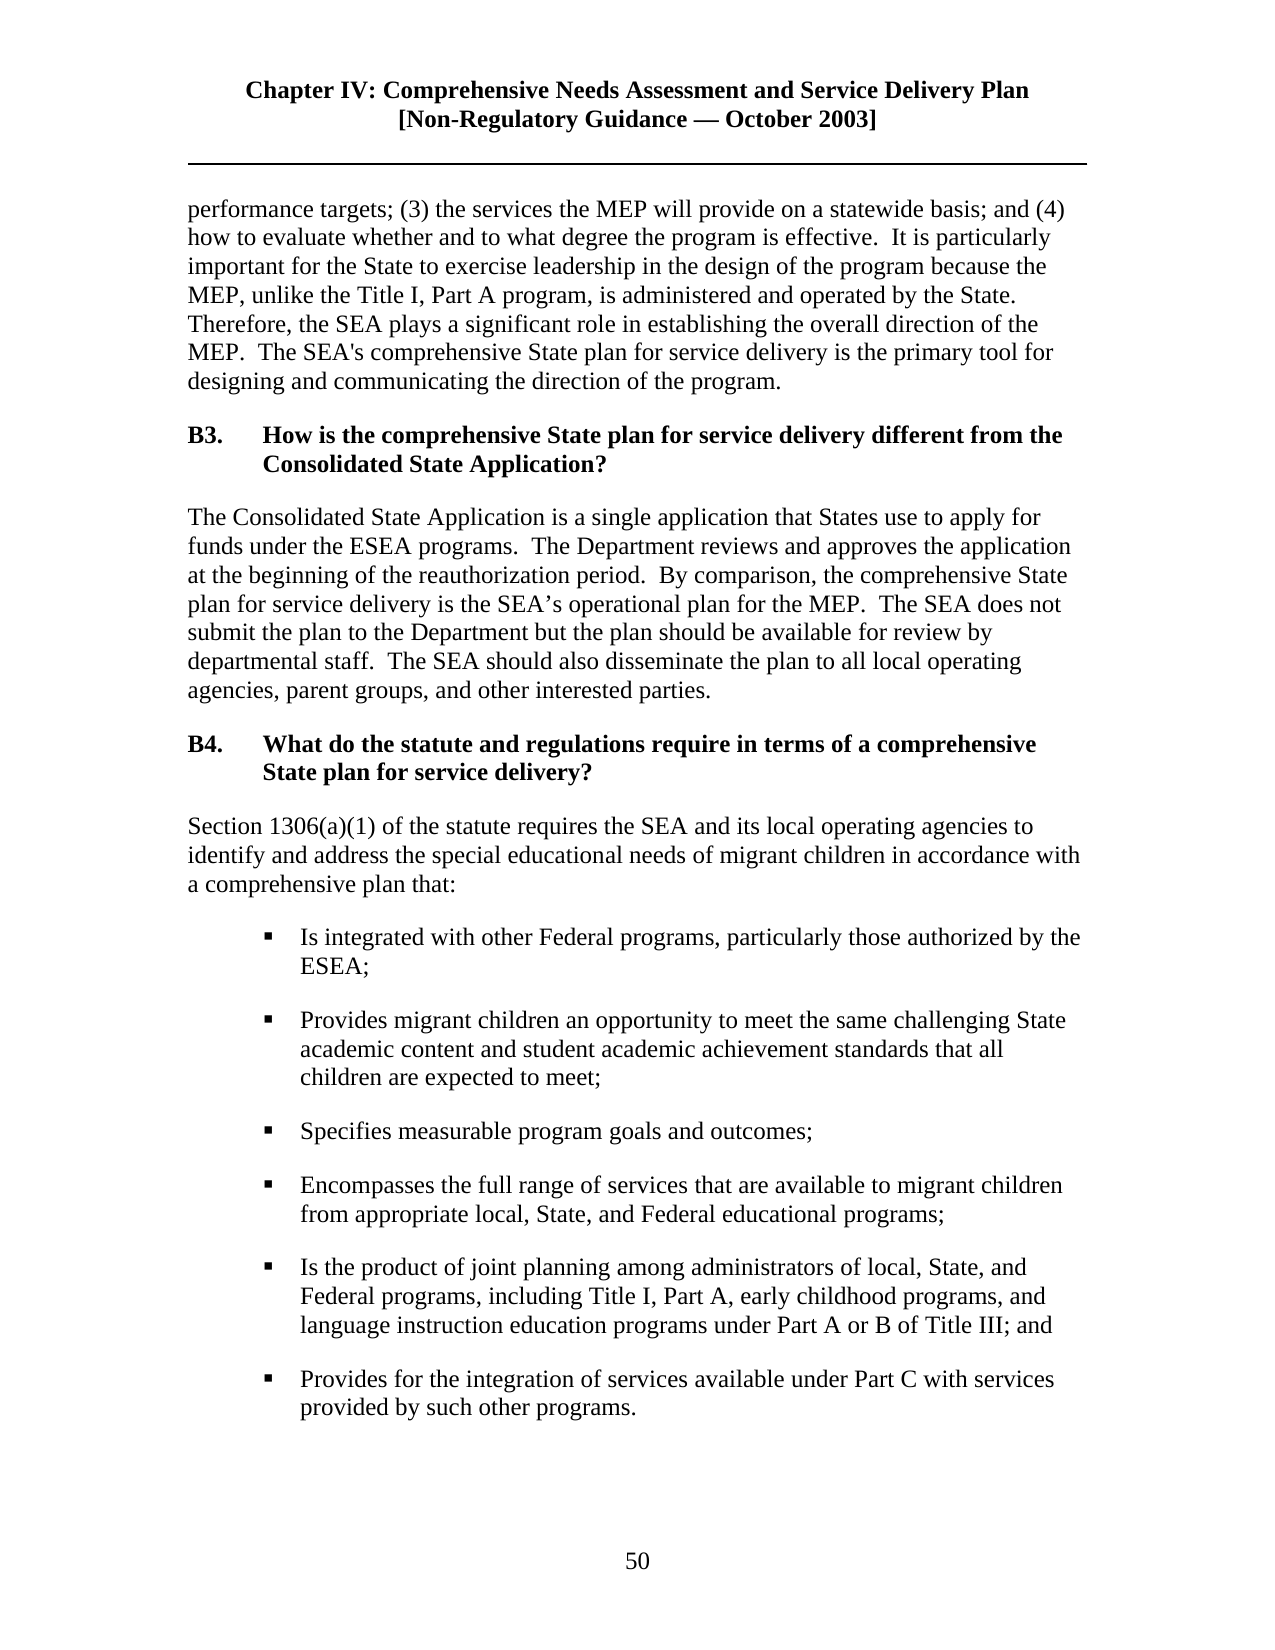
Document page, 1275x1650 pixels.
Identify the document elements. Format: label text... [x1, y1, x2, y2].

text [187, 194, 1087, 395]
text Specifies measurable program goals and outcomes; [262, 1116, 1087, 1145]
subtitle B3. How is the comprehensive State plan for service delivery different from the Consolidated State Application? [187, 420, 1087, 477]
text Is the product of joint planning among administrators of local, State, and Federal programs, including Title I, Part A, early childhood programs, and language instruction education programs under Part A or B of Title III; and [262, 1252, 1087, 1339]
text The Consolidated State Application is a single application that States use to apply for funds under the ESEA programs. The Department reviews and approves the application at the beginning of the reauthorization period. By comparison, the comprehensive State plan for service delivery is the SEA’s operational plan for the MEP. The SEA does not submit the plan to the Department but the plan should be available for review by departmental staff. The SEA should also disseminate the plan to all local operating agencies, parent groups, and other interested parties. [187, 502, 1087, 704]
text Provides migrant children an opportunity to meet the same challenging State academic content and student academic achievement standards that all children are expected to meet; [262, 1005, 1087, 1091]
text Section 1306(a)(1) of the statute requires the SEA and its local operating agencies to identify and address the special educational needs of migrant children in accordance with a comprehensive plan that: [187, 811, 1087, 897]
text Provides for the integration of services available under Part C with services provided by such other programs. [262, 1364, 1087, 1421]
subtitle B4. What do the statute and regulations require in terms of a comprehensive State plan for service delivery? [187, 729, 1087, 786]
text Encompasses the full range of services that are available to migrant children from appropriate local, State, and Federal educational programs; [262, 1170, 1087, 1227]
text Is integrated with other Federal programs, particularly those authorized by the ESEA; [262, 922, 1087, 980]
